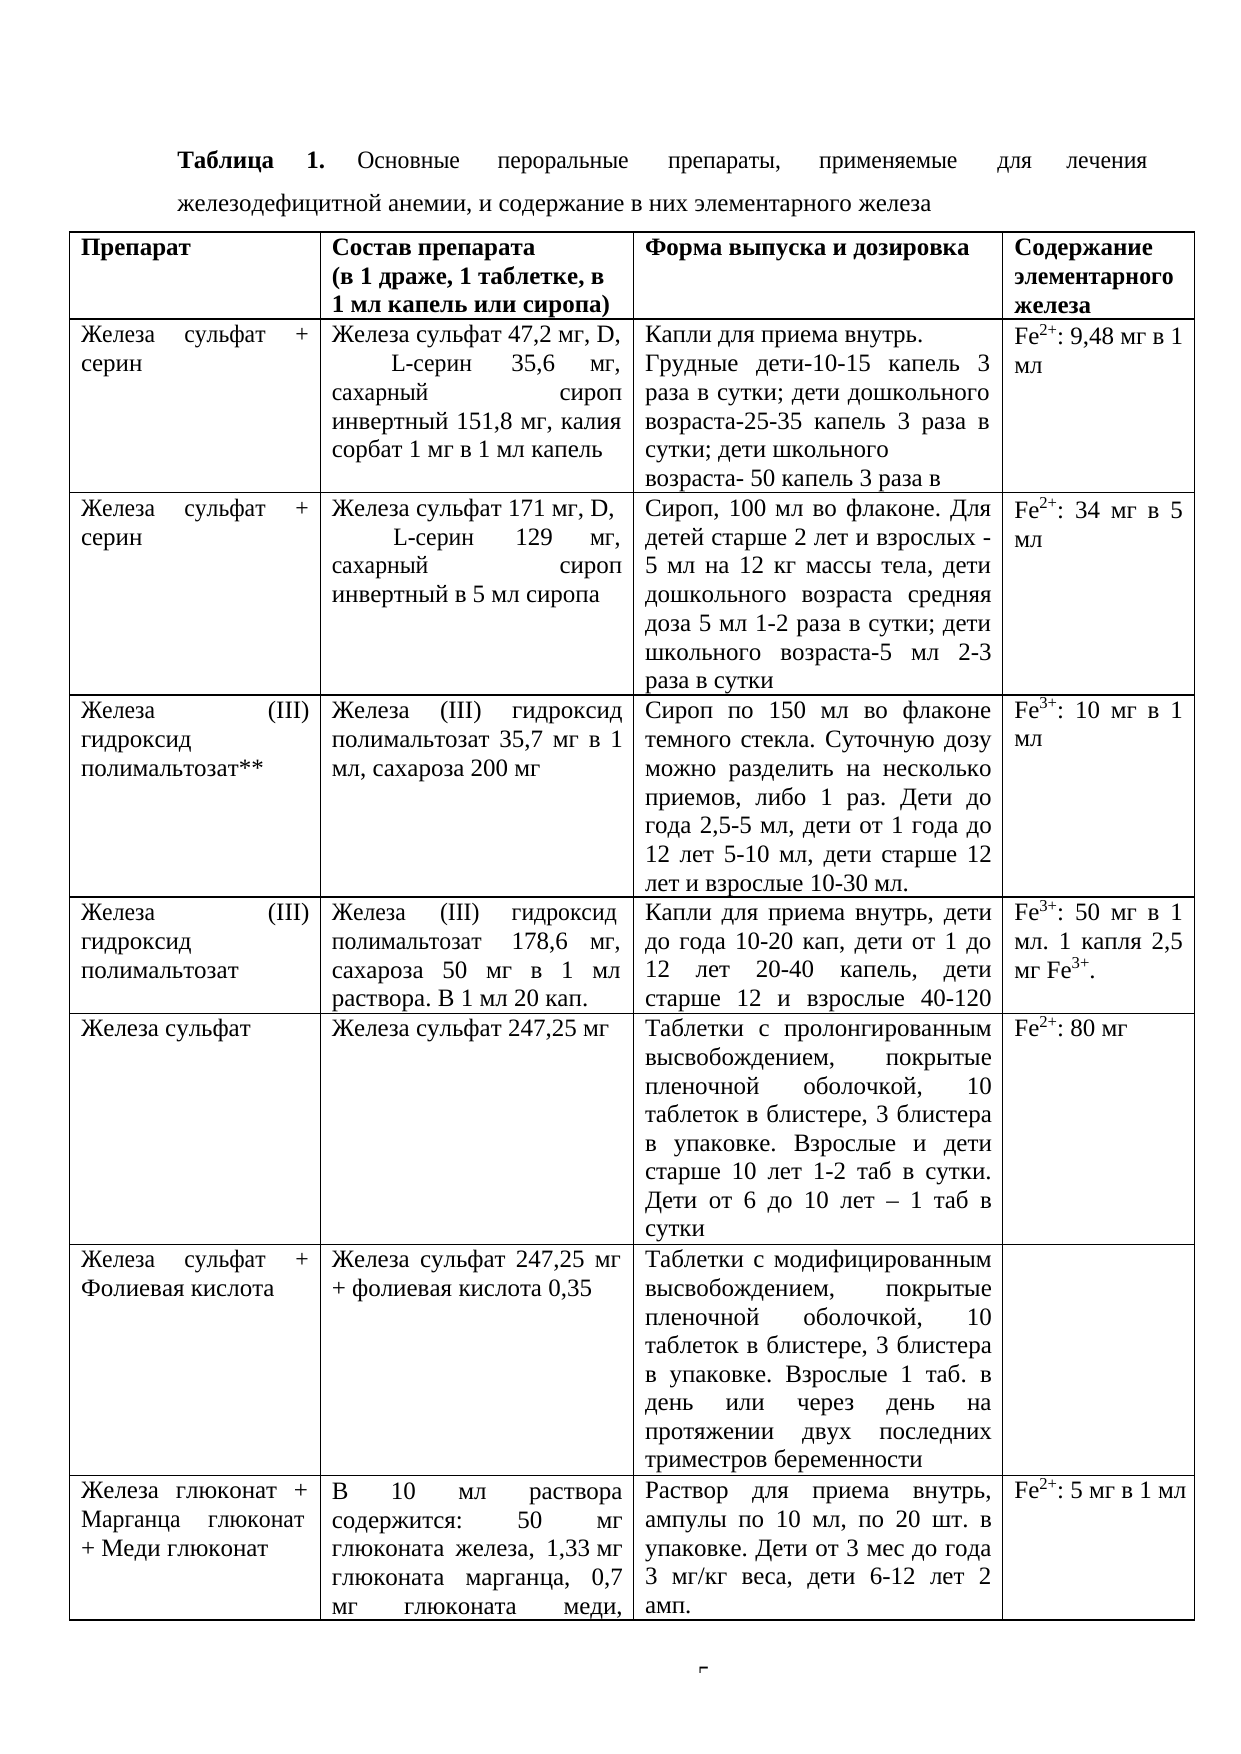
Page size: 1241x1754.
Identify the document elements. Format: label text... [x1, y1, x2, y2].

table_cell Железа сульфат 247,25 мг + фолиевая кислота 0,35 [321, 1245, 633, 1475]
table_cell Железа (III) гидроксид полимальтозат 178,6 мг, сахароза 50 мг в 1 мл раствора. В 1 мл 20 кап. [321, 898, 633, 1013]
table_header Препарат [70, 233, 320, 318]
table_cell Капли для приема внутрь. Грудные дети-10-15 капель 3 раза в сутки; дети дошкольного возраста-25-35 капель 3 раза в сутки; дети школьного возраста- 50 капель 3 раза в сутки [634, 320, 1002, 492]
table_cell Сироп по 150 мл во флаконе темного стекла. Суточную дозу можно разделить на несколько приемов, либо 1 раз. Дети до года 2,5-5 мл, дети от 1 года до 12 лет 5-10 мл, дети старше 12 лет и взрослые 10-30 мл. [634, 696, 1002, 896]
table_cell Железа (III) гидроксид полимальтозат 35,7 мг в 1 мл, сахароза 200 мг [321, 696, 633, 896]
table_cell Таблетки с модифицированным высвобождением, покрытые пленочной оболочкой, 10 таблеток в блистере, 3 блистера в упаковке. Взрослые 1 таб. в день или через день на протяжении двух последних триместров беременности [634, 1245, 1002, 1475]
table_cell Сироп, 100 мл во флаконе. Для детей старше 2 лет и взрослых - 5 мл на 12 кг массы тела, дети дошкольного возраста средняя доза 5 мл 1-2 раза в сутки; дети школьного возраста-5 мл 2-3 раза в сутки [634, 493, 1002, 694]
table_cell Железа сульфат + серин [70, 493, 320, 694]
table_cell Железа (III) гидроксид полимальтозат [70, 898, 320, 1013]
table_cell Железа сульфат + серин [70, 320, 320, 492]
table_cell Fe3+: 10 мг в 1 мл [1003, 696, 1194, 896]
table_cell Капли для приема внутрь, дети до года 10-20 кап, дети от 1 до 12 лет 20-40 капель, дети старше 12 и взрослые 40-120 капель [634, 898, 1002, 1013]
table_header Содержание элементарного железа [1003, 233, 1194, 318]
table_cell Fe2+: 80 мг [1003, 1014, 1194, 1244]
table_cell Fe2+: 34 мг в 5 мл [1003, 493, 1194, 694]
table_cell Fe3+: 50 мг в 1 мл. 1 капля 2,5 мг Fe3+. [1003, 898, 1194, 1013]
table_cell Железа сульфат 47,2 мг, D, L-серин 35,6 мг, сахарный сироп инвертный 151,8 мг, калия сорбат 1 мг в 1 мл капель [321, 320, 633, 492]
table_cell Fe2+: 9,48 мг в 1 мл [1003, 320, 1194, 492]
table_cell Раствор для приема внутрь, ампулы по 10 мл, по 20 шт. в упаковке. Дети от 3 мес до года 3 мг/кг веса, дети 6-12 лет 2 амп. [634, 1476, 1002, 1619]
table_cell Железа глюконат + Марганца глюконат + Меди глюконат [70, 1476, 320, 1619]
table_cell Fe2+: 5 мг в 1 мл [1003, 1476, 1194, 1619]
table_cell Железа сульфат + Фолиевая кислота [70, 1245, 320, 1475]
table_cell Железа сульфат 171 мг, D, L-серин 129 мг, сахарный сироп инвертный в 5 мл сиропа [321, 493, 633, 694]
table_cell Таблетки c пролонгированным высвобождением, покрытые пленочной оболочкой, 10 таблеток в блистере, 3 блистера в упаковке. Взрослые и дети старше 10 лет 1-2 таб в сутки. Дети от 6 до 10 лет – 1 таб в сутки [634, 1014, 1002, 1244]
table_header Форма выпуска и дозировка [634, 233, 1002, 318]
table_header Состав препарата (в 1 драже, 1 таблетке, в 1 мл капель или сиропа) [321, 233, 633, 318]
table_cell Железа (III) гидроксид полимальтозат** [70, 696, 320, 896]
table_cell В 10 мл раствора содержится: 50 мг глюконата железа, 1,33 мг глюконата марганца, 0,7 мг глюконата меди, глицерол, [321, 1476, 633, 1619]
table_cell [1003, 1245, 1194, 1475]
table_cell Железа сульфат [70, 1014, 320, 1244]
table_cell Железа сульфат 247,25 мг [321, 1014, 633, 1244]
text Таблица 1. Основные пероральные препараты, применяемые для лечения железодефицитной анемии, и содержание в них элементарного железа [177, 146, 1152, 217]
